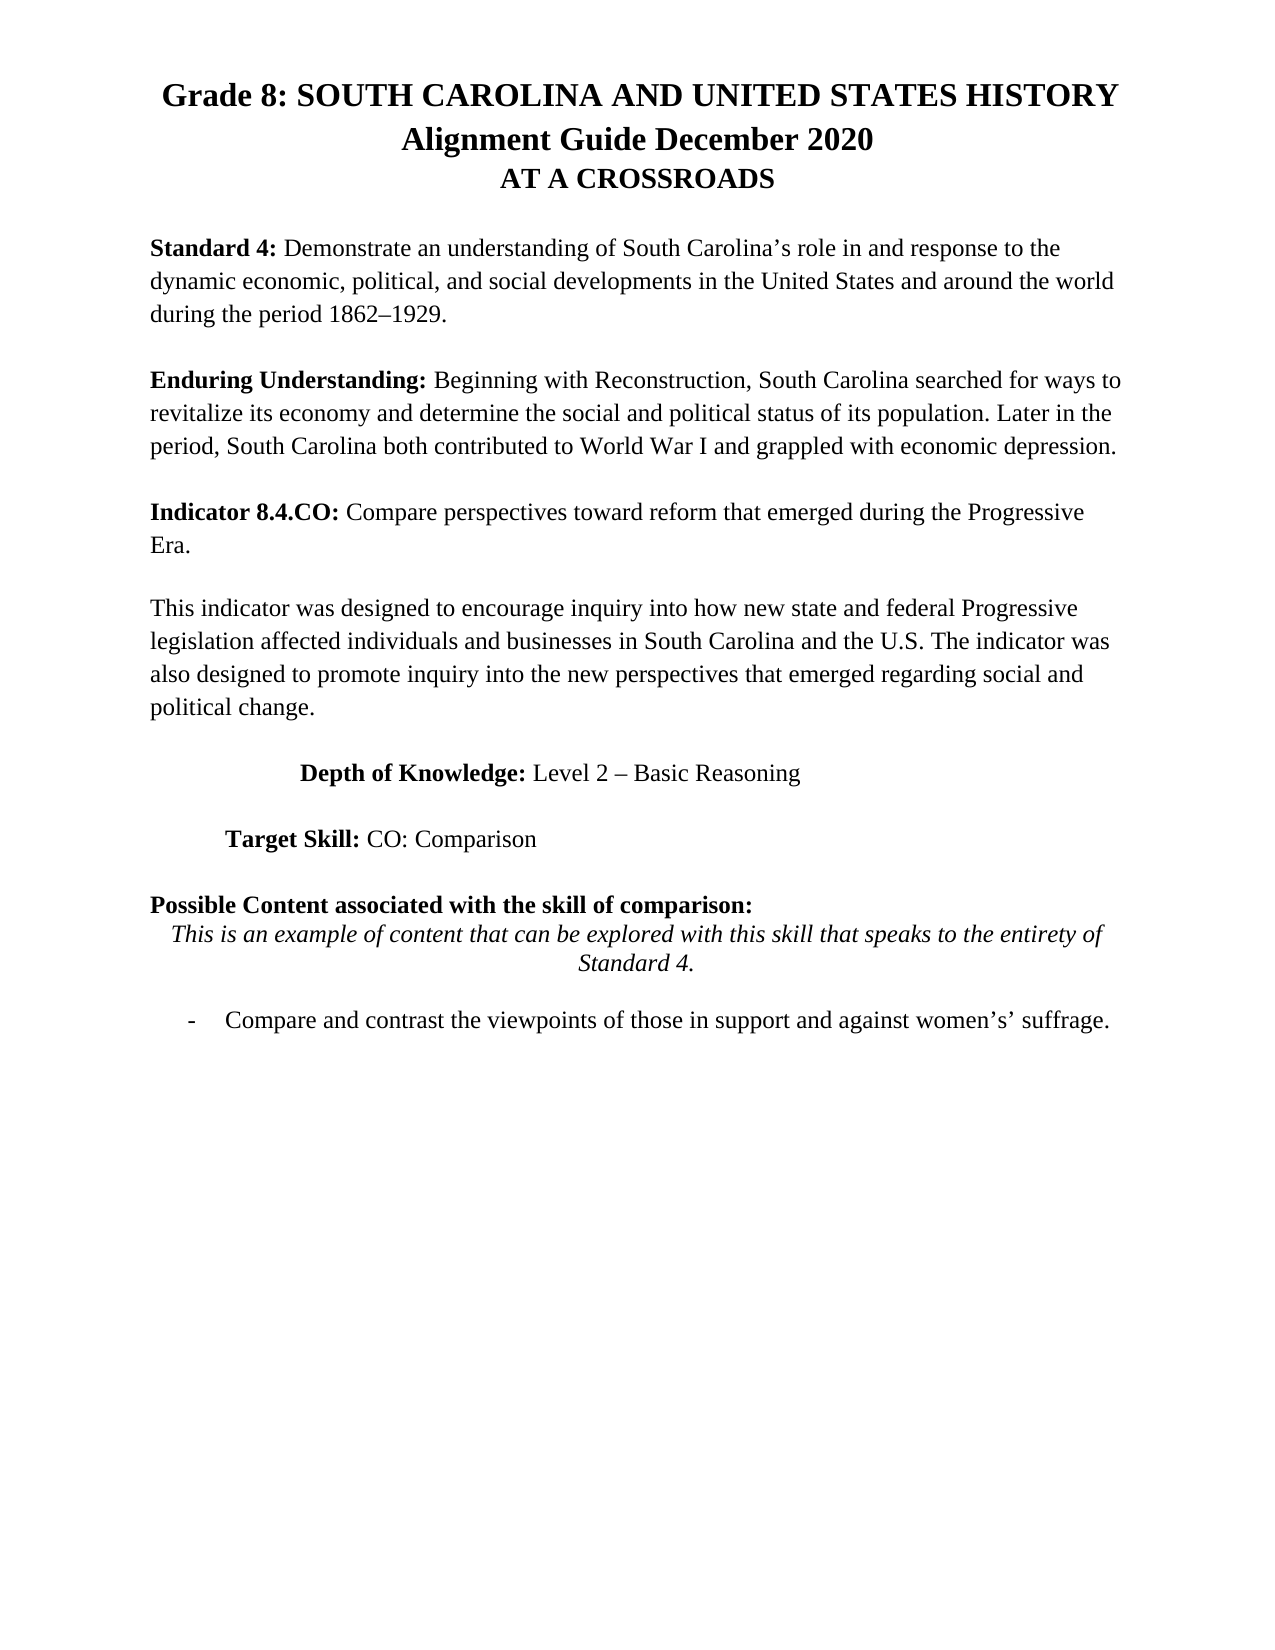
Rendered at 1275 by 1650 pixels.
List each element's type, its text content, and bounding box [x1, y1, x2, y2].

text Indicator 8.4.CO: Compare perspectives toward reform that emerged during the Progressive Era. [150, 497, 1125, 559]
text Depth of Knowledge: Level 2 – Basic Reasoning [225, 758, 1125, 787]
text At a Crossroads [150, 161, 1125, 195]
text Enduring Understanding: Beginning with Reconstruction, South Carolina searched for ways to revitalize its economy and determine the social and political status of its population. Later in the period, South Carolina both contributed to World War I and grappled with economic depression. [150, 365, 1125, 460]
list Compare and contrast the viewpoints of those in support and against women’s’ suffrage. [187, 1005, 1125, 1034]
text This is an example of content that can be explored with this skill that speaks to the entirety of Standard 4. [150, 919, 1125, 977]
text This indicator was designed to encourage inquiry into how new state and federal Progressive legislation affected individuals and businesses in South Carolina and the U.S. The indicator was also designed to promote inquiry into the new perspectives that emerged regarding social and political change. [150, 593, 1125, 721]
text Target Skill: CO: Comparison [225, 824, 1125, 853]
text Possible Content associated with the skill of comparison: [150, 890, 1125, 919]
text Standard 4: Demonstrate an understanding of South Carolina’s role in and response to the dynamic economic, political, and social developments in the United States and around the world during the period 1862–1929. [150, 233, 1125, 328]
